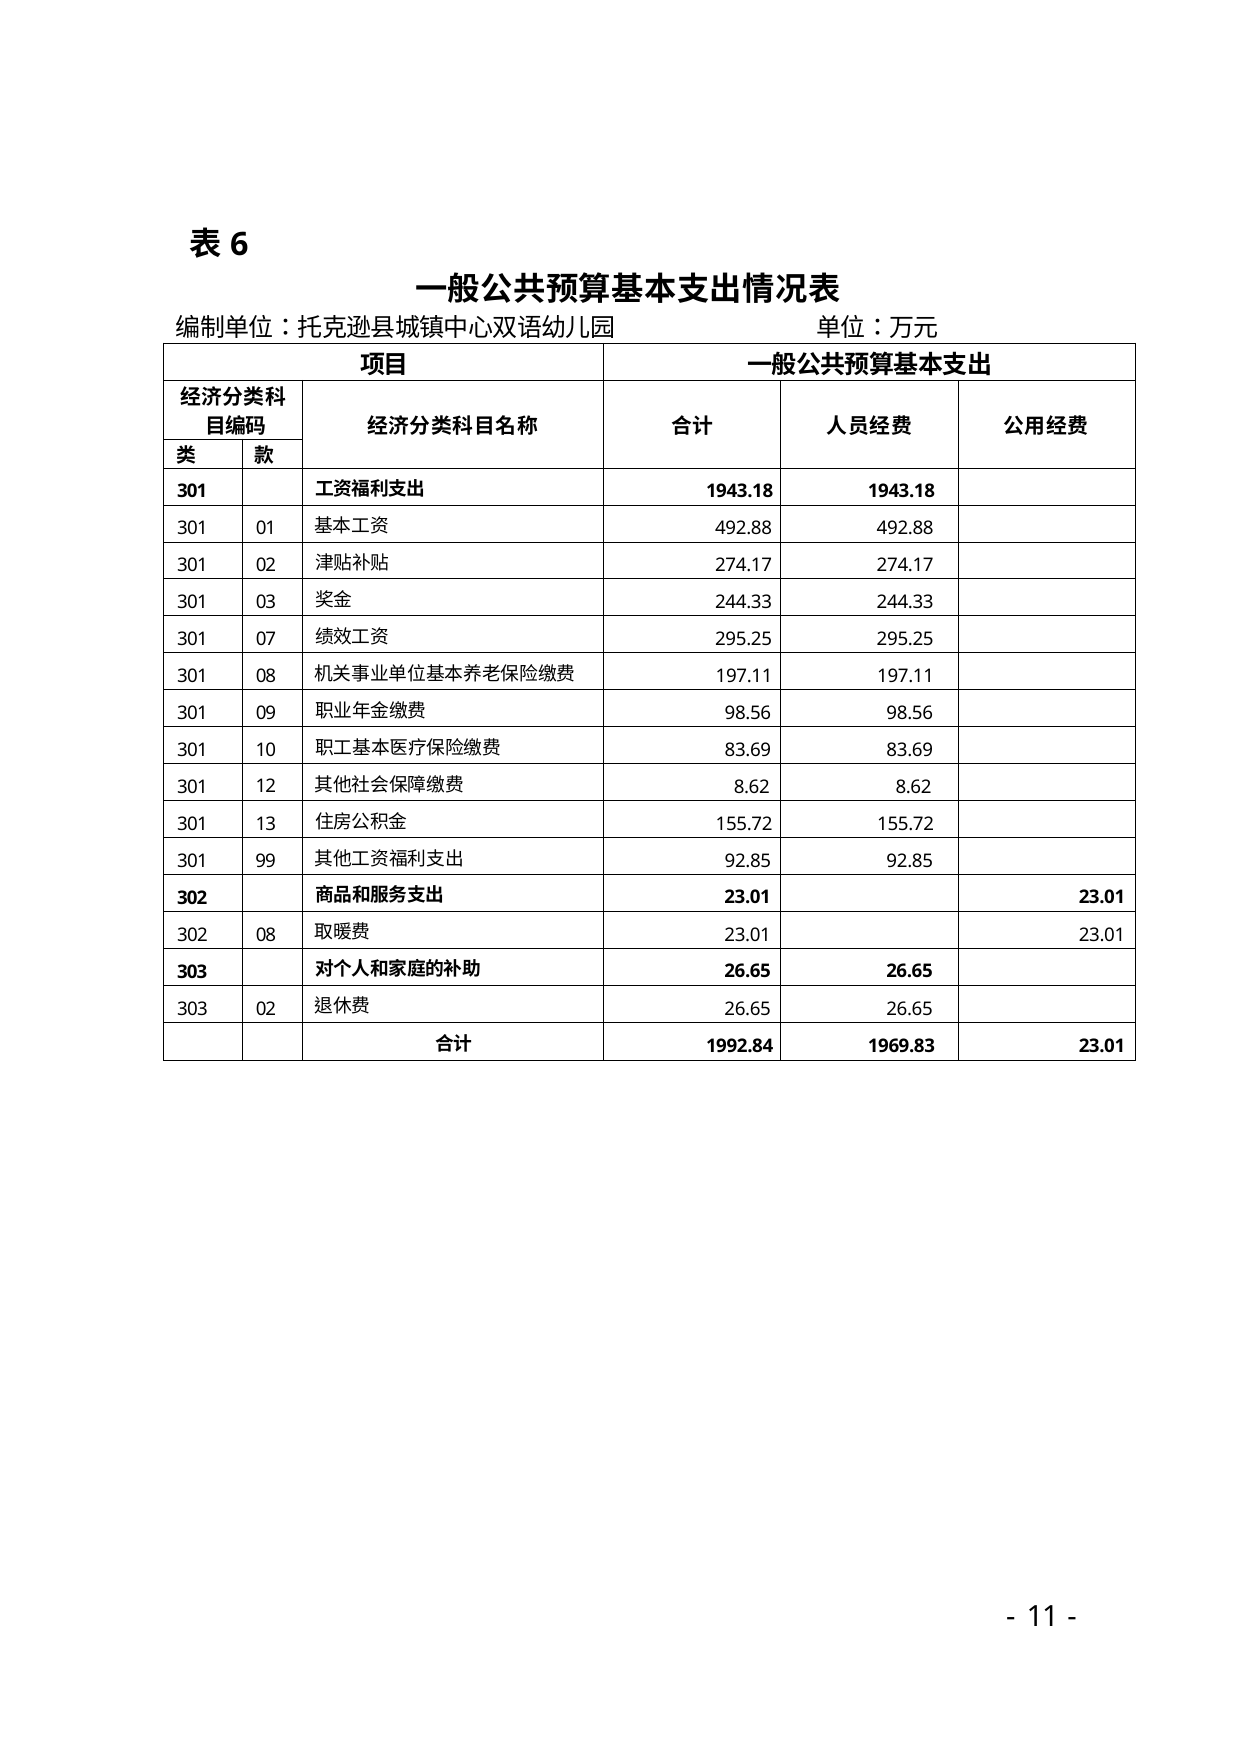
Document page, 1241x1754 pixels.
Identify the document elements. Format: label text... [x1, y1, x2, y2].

table_cell 款 [243, 440, 302, 468]
table_cell 244.33 [604, 579, 780, 615]
table_cell 301 [164, 469, 242, 504]
table_cell [781, 875, 958, 911]
table_cell 26.65 [781, 949, 958, 985]
table_cell 其他工资福利支出 [303, 838, 603, 874]
table_cell 其他社会保障缴费 [303, 764, 603, 800]
table_cell 92.85 [604, 838, 780, 874]
table_cell [243, 1023, 302, 1060]
table_cell 职工基本医疗保险缴费 [303, 727, 603, 763]
table_cell 1992.84 [604, 1023, 780, 1060]
table_cell 住房公积金 [303, 801, 603, 837]
table_cell 10 [243, 727, 302, 763]
table_cell 26.65 [604, 986, 780, 1022]
table_cell [959, 543, 1135, 578]
table_cell 302 [164, 875, 242, 911]
table_cell 301 [164, 506, 242, 541]
table_cell 1969.83 [781, 1023, 958, 1060]
table_cell 类 [164, 440, 242, 468]
table_cell 98.56 [781, 690, 958, 726]
table_cell [164, 1023, 242, 1060]
table_cell 295.25 [781, 616, 958, 652]
table_cell 99 [243, 838, 302, 874]
table_cell 23.01 [604, 875, 780, 911]
table_cell 23.01 [604, 912, 780, 948]
table_cell 26.65 [604, 949, 780, 985]
table_cell 人员经费 [781, 381, 958, 468]
table_cell 98.56 [604, 690, 780, 726]
table_cell 奖金 [303, 579, 603, 615]
table_cell [243, 949, 302, 985]
table_cell 合计 [303, 1023, 603, 1060]
table_cell 155.72 [781, 801, 958, 837]
table_cell 职业年金缴费 [303, 690, 603, 726]
table_cell 301 [164, 838, 242, 874]
table_cell 津贴补贴 [303, 543, 603, 578]
table_cell 8.62 [604, 764, 780, 800]
table_cell 301 [164, 764, 242, 800]
table_cell 08 [243, 653, 302, 689]
table_cell 301 [164, 579, 242, 615]
table_cell 492.88 [781, 506, 958, 541]
table_cell 经济分类科目名称 [303, 381, 603, 468]
table_header 项目 [164, 344, 603, 380]
table_cell 合计 [604, 381, 780, 468]
table_cell [959, 653, 1135, 689]
table_cell 对个人和家庭的补助 [303, 949, 603, 985]
table_cell 公用经费 [959, 381, 1135, 468]
table_cell 301 [164, 801, 242, 837]
table_cell [959, 579, 1135, 615]
table_cell [959, 506, 1135, 541]
table_cell 工资福利支出 [303, 469, 603, 504]
table_cell 基本工资 [303, 506, 603, 541]
table_cell 301 [164, 653, 242, 689]
table_cell 197.11 [781, 653, 958, 689]
table_cell 机关事业单位基本养老保险缴费 [303, 653, 603, 689]
text 一般公共预算基本支出情况表 [415, 268, 1136, 308]
table_cell 经济分类科 目编码 [164, 381, 302, 438]
table_cell 23.01 [959, 875, 1135, 911]
table_cell 1943.18 [781, 469, 958, 504]
table_cell 301 [164, 543, 242, 578]
table_cell [959, 949, 1135, 985]
table_cell [959, 986, 1135, 1022]
table_cell 商品和服务支出 [303, 875, 603, 911]
table_cell 83.69 [604, 727, 780, 763]
table_cell 1943.18 [604, 469, 780, 504]
table_cell 303 [164, 986, 242, 1022]
table_cell 197.11 [604, 653, 780, 689]
table_cell [781, 912, 958, 948]
text 表 6 [189, 223, 1136, 264]
text 编制单位：托克逊县城镇中心双语幼儿园 单位：万元 [176, 312, 1136, 342]
table_cell 492.88 [604, 506, 780, 541]
table_cell [959, 764, 1135, 800]
table_cell 07 [243, 616, 302, 652]
table_cell 13 [243, 801, 302, 837]
table_cell 09 [243, 690, 302, 726]
table_cell 08 [243, 912, 302, 948]
table_cell 92.85 [781, 838, 958, 874]
table_cell 23.01 [959, 912, 1135, 948]
table_cell [959, 616, 1135, 652]
table_cell 301 [164, 690, 242, 726]
table_cell [959, 727, 1135, 763]
table_cell 23.01 [959, 1023, 1135, 1060]
table_cell 01 [243, 506, 302, 541]
table_cell 83.69 [781, 727, 958, 763]
table_cell 301 [164, 727, 242, 763]
table_cell 02 [243, 986, 302, 1022]
table_cell 取暖费 [303, 912, 603, 948]
table_cell 295.25 [604, 616, 780, 652]
table_cell 退休费 [303, 986, 603, 1022]
table_cell 302 [164, 912, 242, 948]
table_cell 12 [243, 764, 302, 800]
table_cell 274.17 [604, 543, 780, 578]
table_cell [959, 801, 1135, 837]
table_cell 303 [164, 949, 242, 985]
table_cell 274.17 [781, 543, 958, 578]
table_cell 155.72 [604, 801, 780, 837]
table_cell 03 [243, 579, 302, 615]
table_cell [243, 875, 302, 911]
table_cell [959, 838, 1135, 874]
table_cell 244.33 [781, 579, 958, 615]
table_cell [243, 469, 302, 504]
table_cell 8.62 [781, 764, 958, 800]
table_cell [959, 690, 1135, 726]
table_cell [959, 469, 1135, 504]
table_cell 301 [164, 616, 242, 652]
table_cell 绩效工资 [303, 616, 603, 652]
table_cell 02 [243, 543, 302, 578]
table_header 一般公共预算基本支出 [604, 344, 1135, 380]
table_cell 26.65 [781, 986, 958, 1022]
